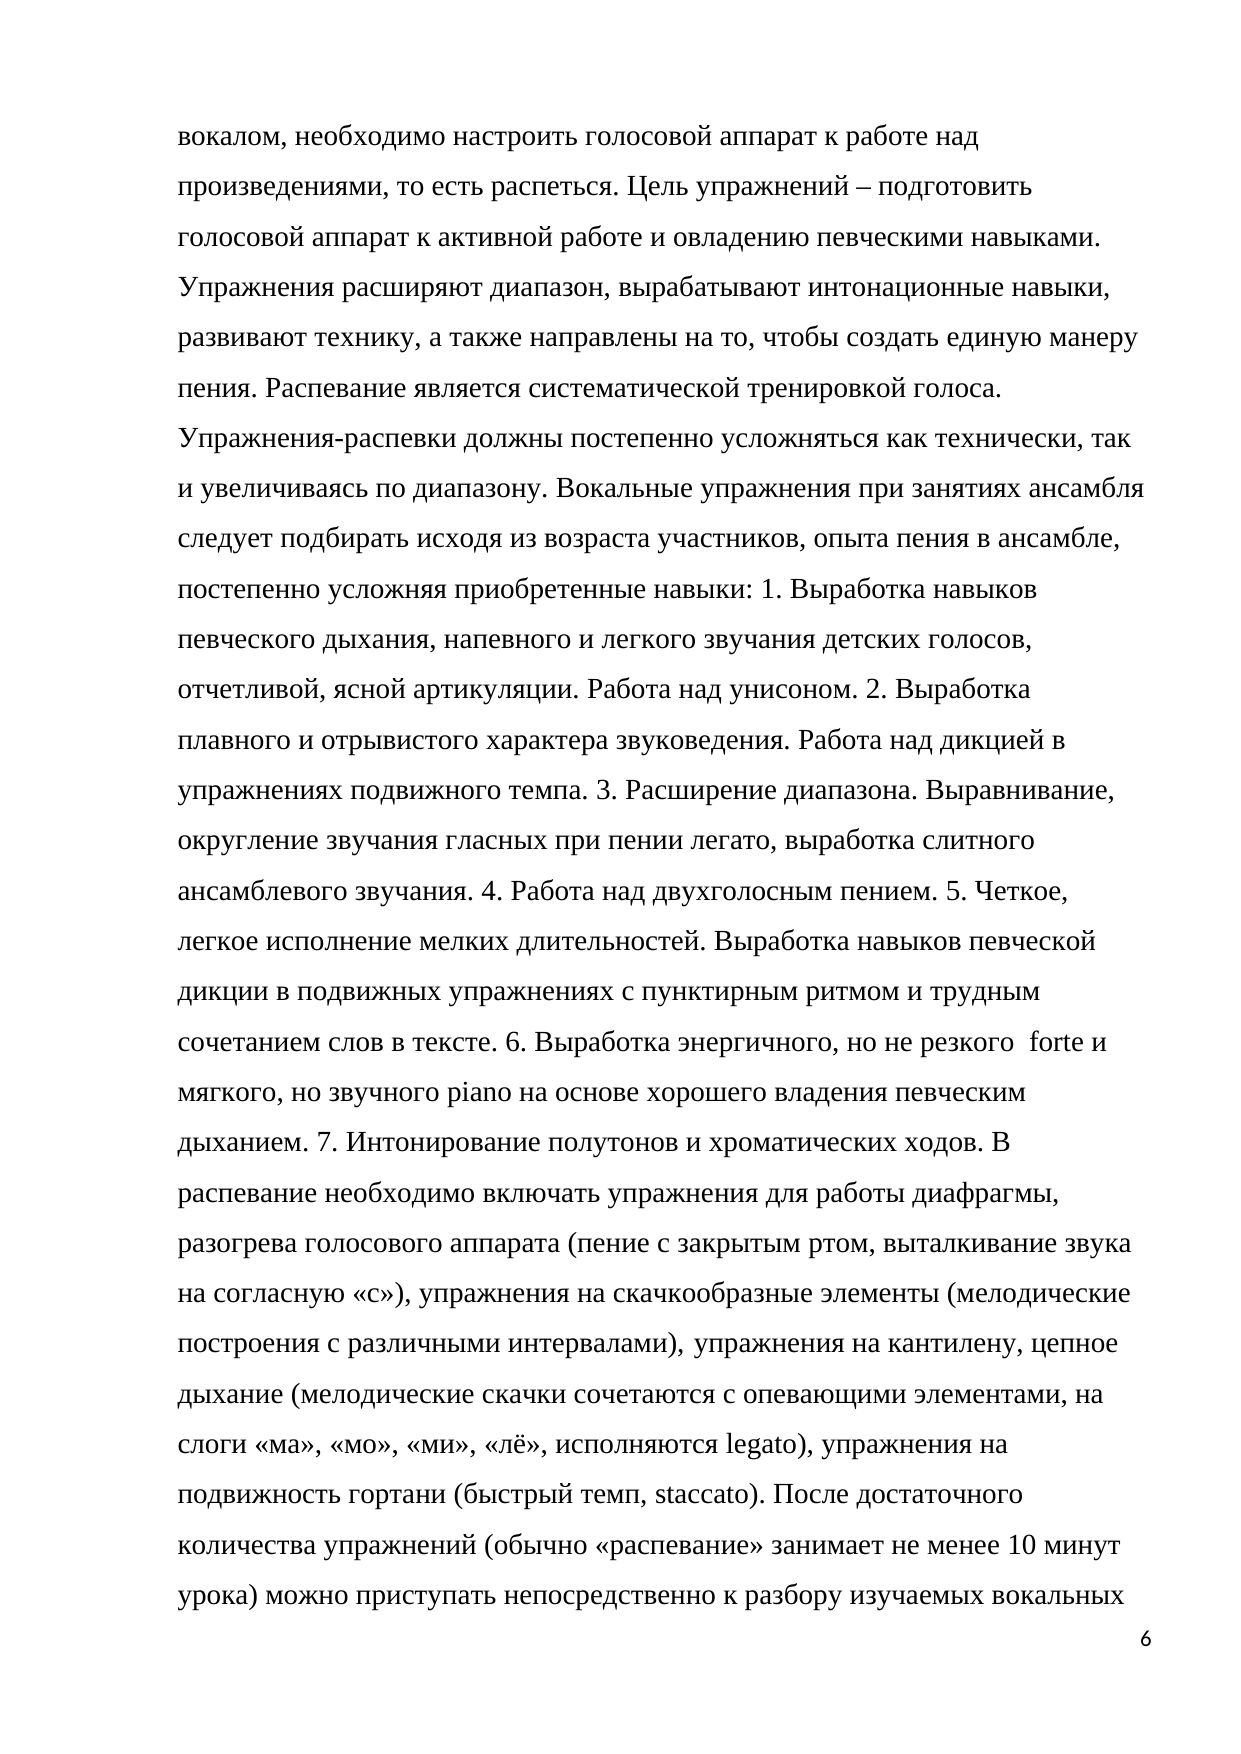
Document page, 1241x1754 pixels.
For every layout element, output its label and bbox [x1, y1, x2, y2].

text [177, 118, 1152, 1611]
